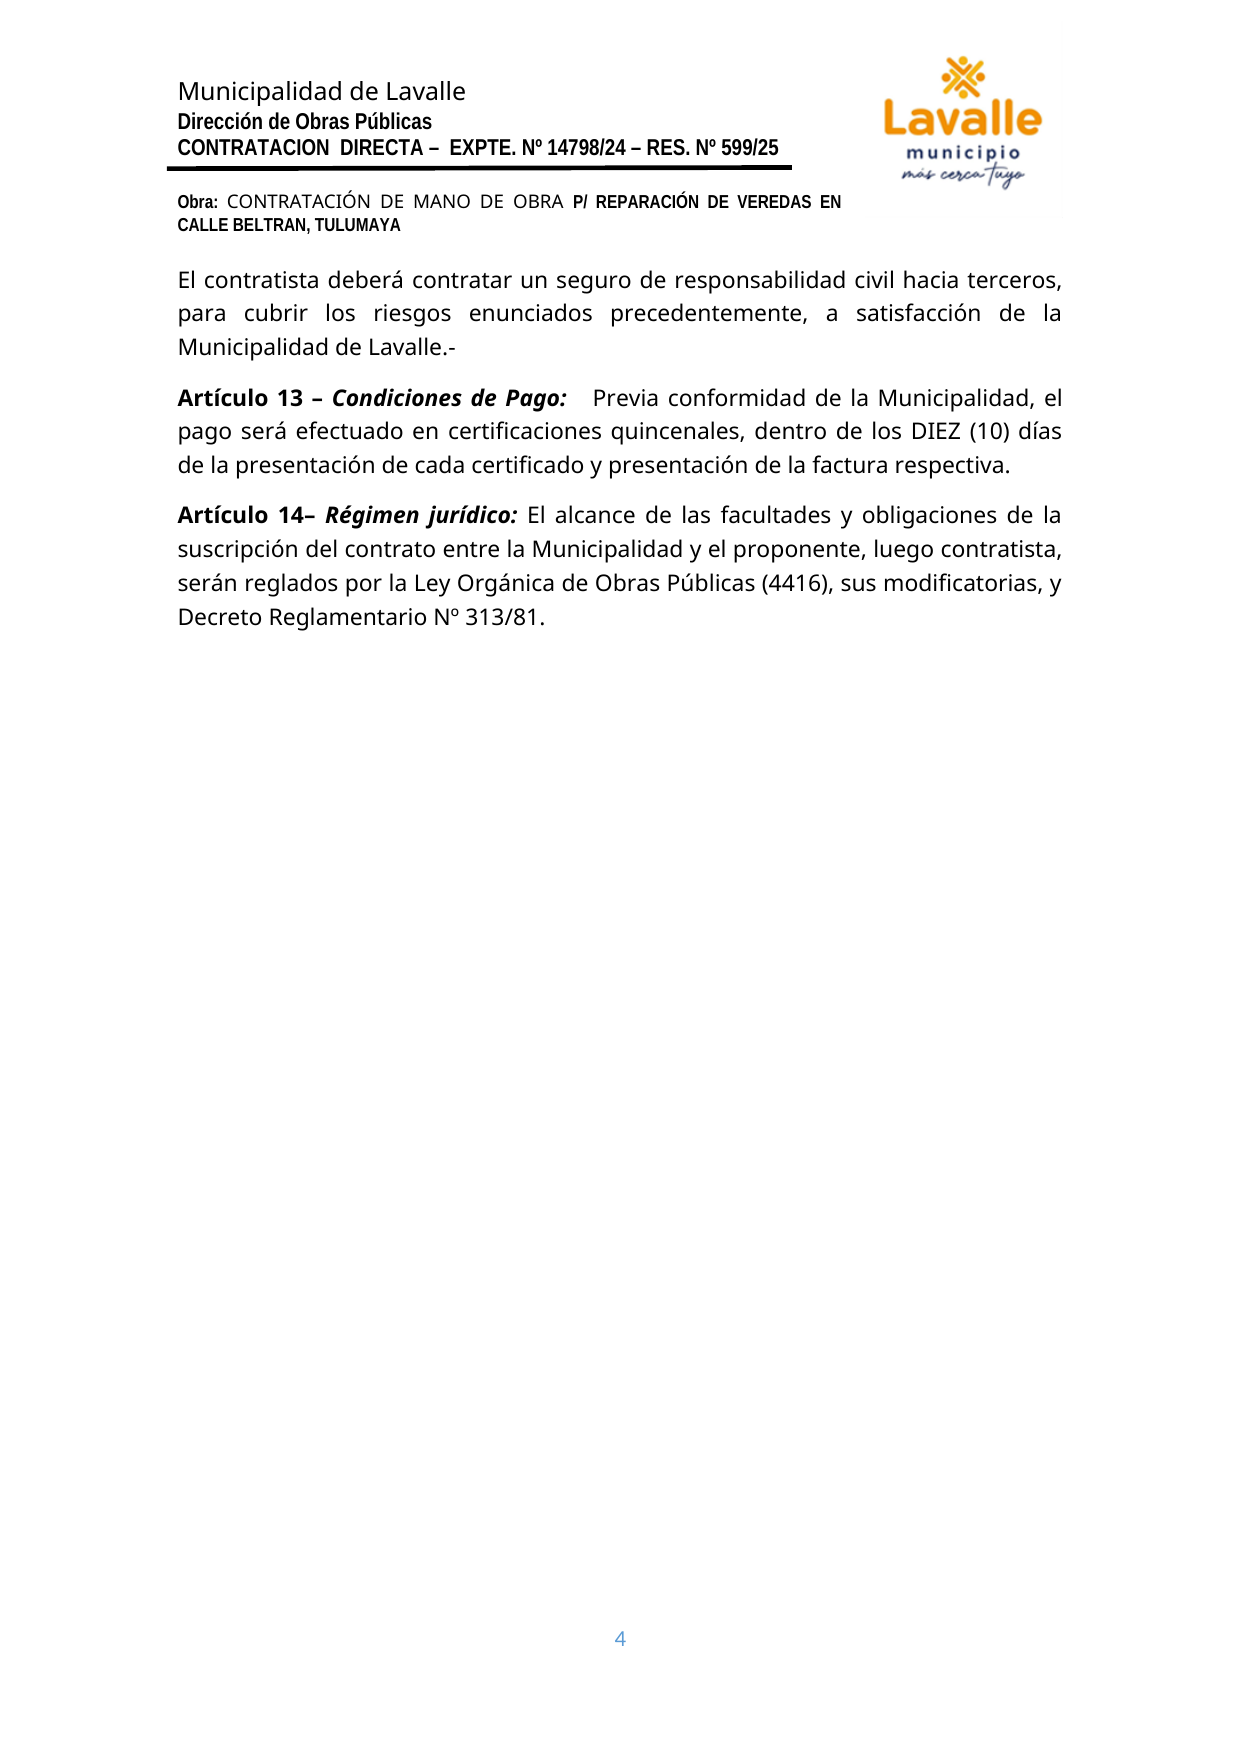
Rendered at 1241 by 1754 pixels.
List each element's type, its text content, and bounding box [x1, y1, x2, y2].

text Artículo 14– Régimen jurídico: El alcance de las facultades y obligaciones de la suscripción del contrato entre la Municipalidad y el proponente, luego contratista, serán reglados por la Ley Orgánica de Obras Públicas (4416), sus modificatorias, y Decreto Reglamentario Nº 313/81. [177, 499, 1063, 632]
text Artículo 13 – Condiciones de Pago: Previa conformidad de la Municipalidad, el pago será efectuado en certificaciones quincenales, dentro de los DIEZ (10) días de la presentación de cada certificado y presentación de la factura respectiva. [177, 382, 1063, 480]
picture [864, 21, 1063, 219]
text El contratista deberá contratar un seguro de responsabilidad civil hacia terceros, para cubrir los riesgos enunciados precedentemente, a satisfacción de la Municipalidad de Lavalle.- [177, 264, 1063, 362]
